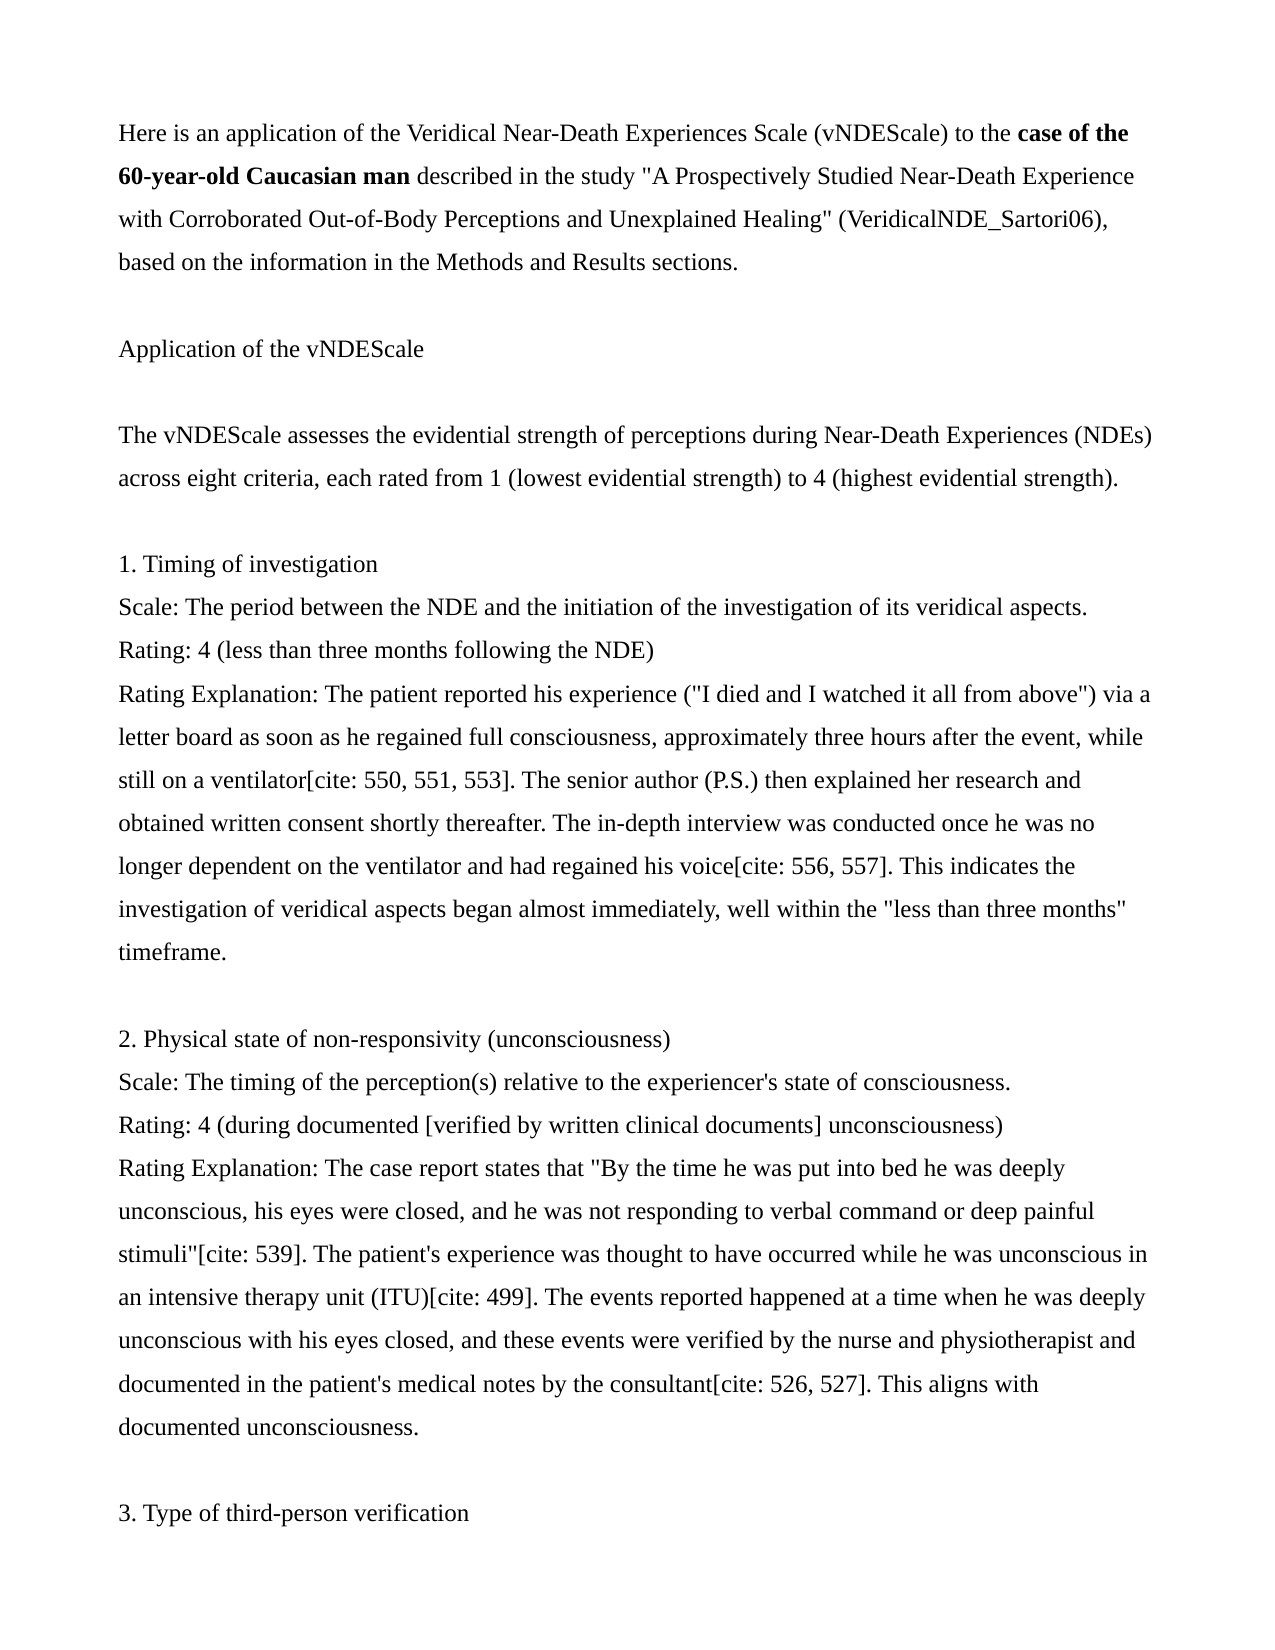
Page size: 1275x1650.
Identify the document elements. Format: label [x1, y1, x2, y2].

text [118, 118, 1157, 1527]
